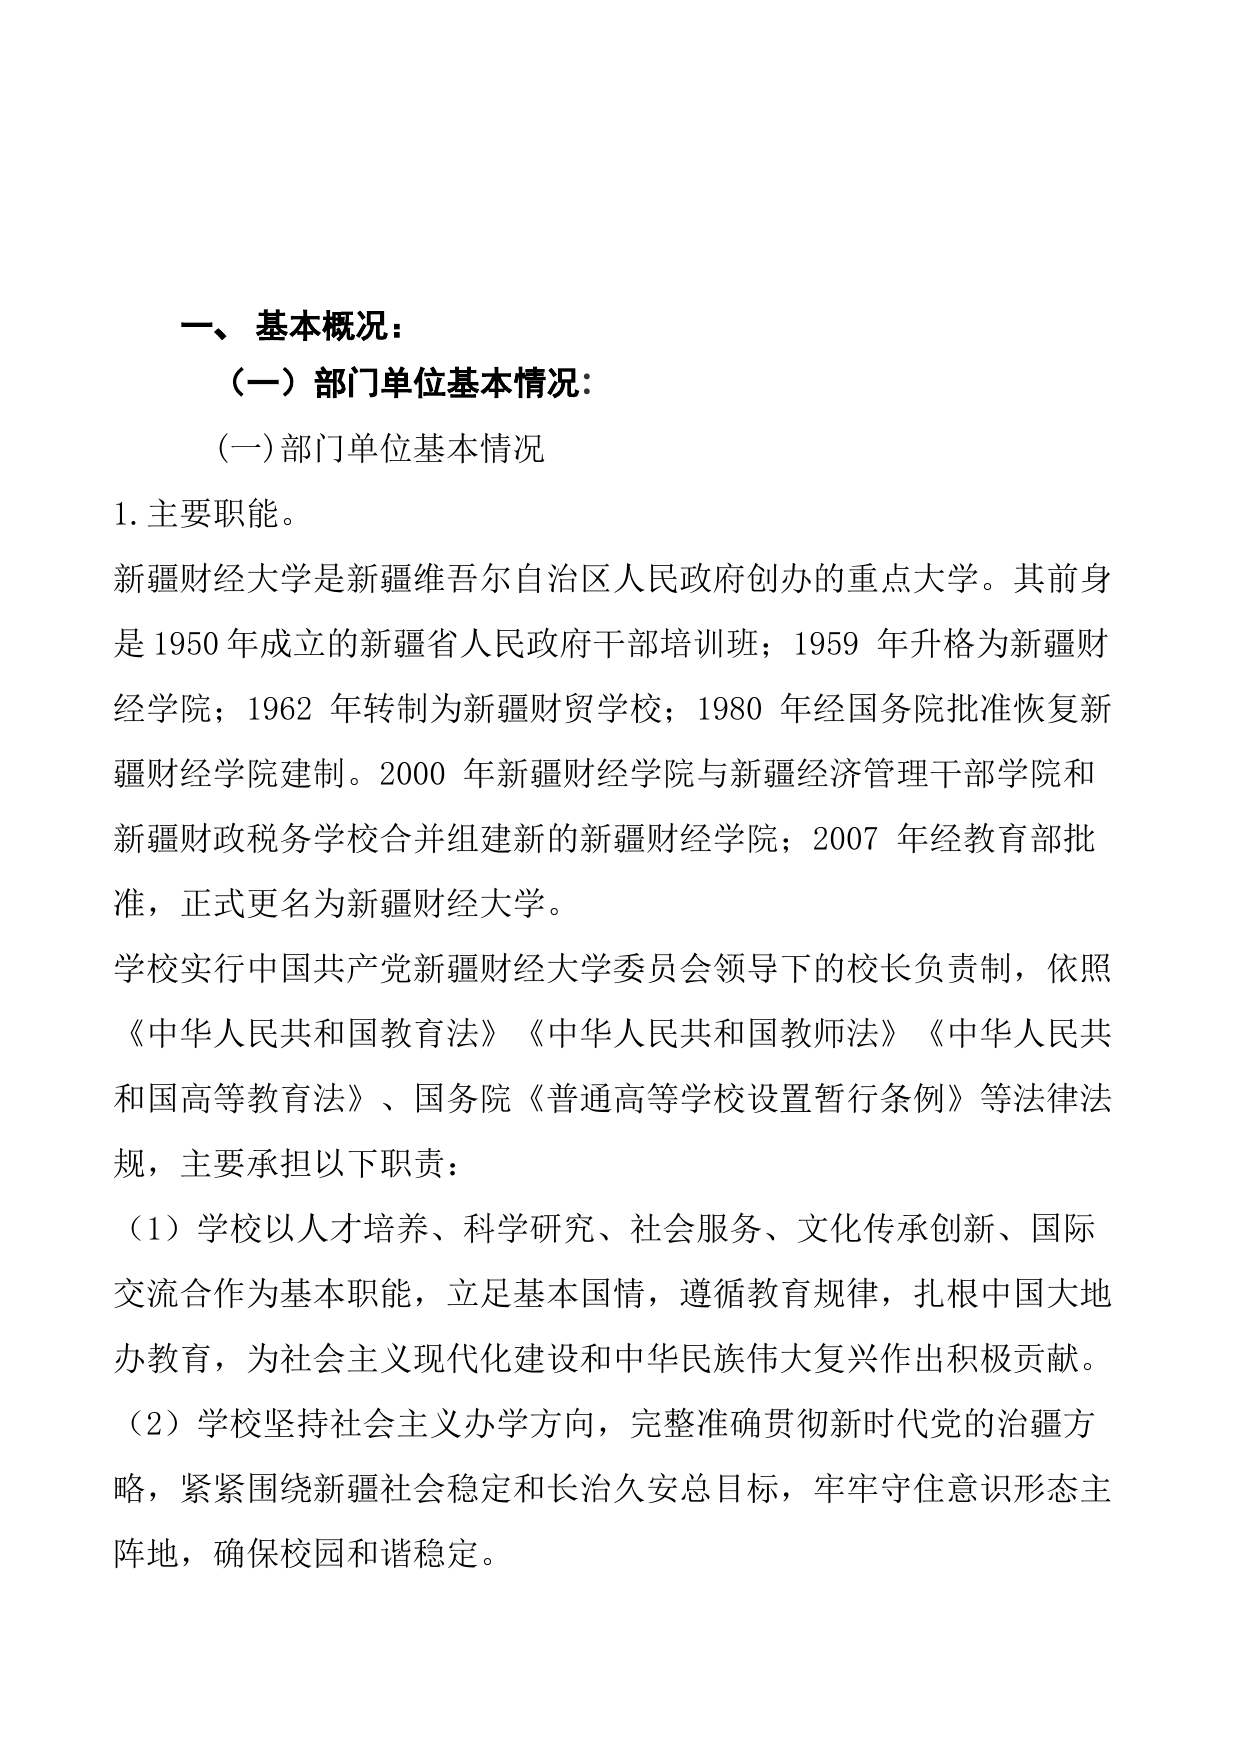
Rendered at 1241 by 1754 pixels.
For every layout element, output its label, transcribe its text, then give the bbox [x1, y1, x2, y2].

text （一）部门单位基本情况： [112, 348, 1128, 413]
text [112, 413, 1128, 1583]
list 基本概况： [180, 292, 1128, 348]
